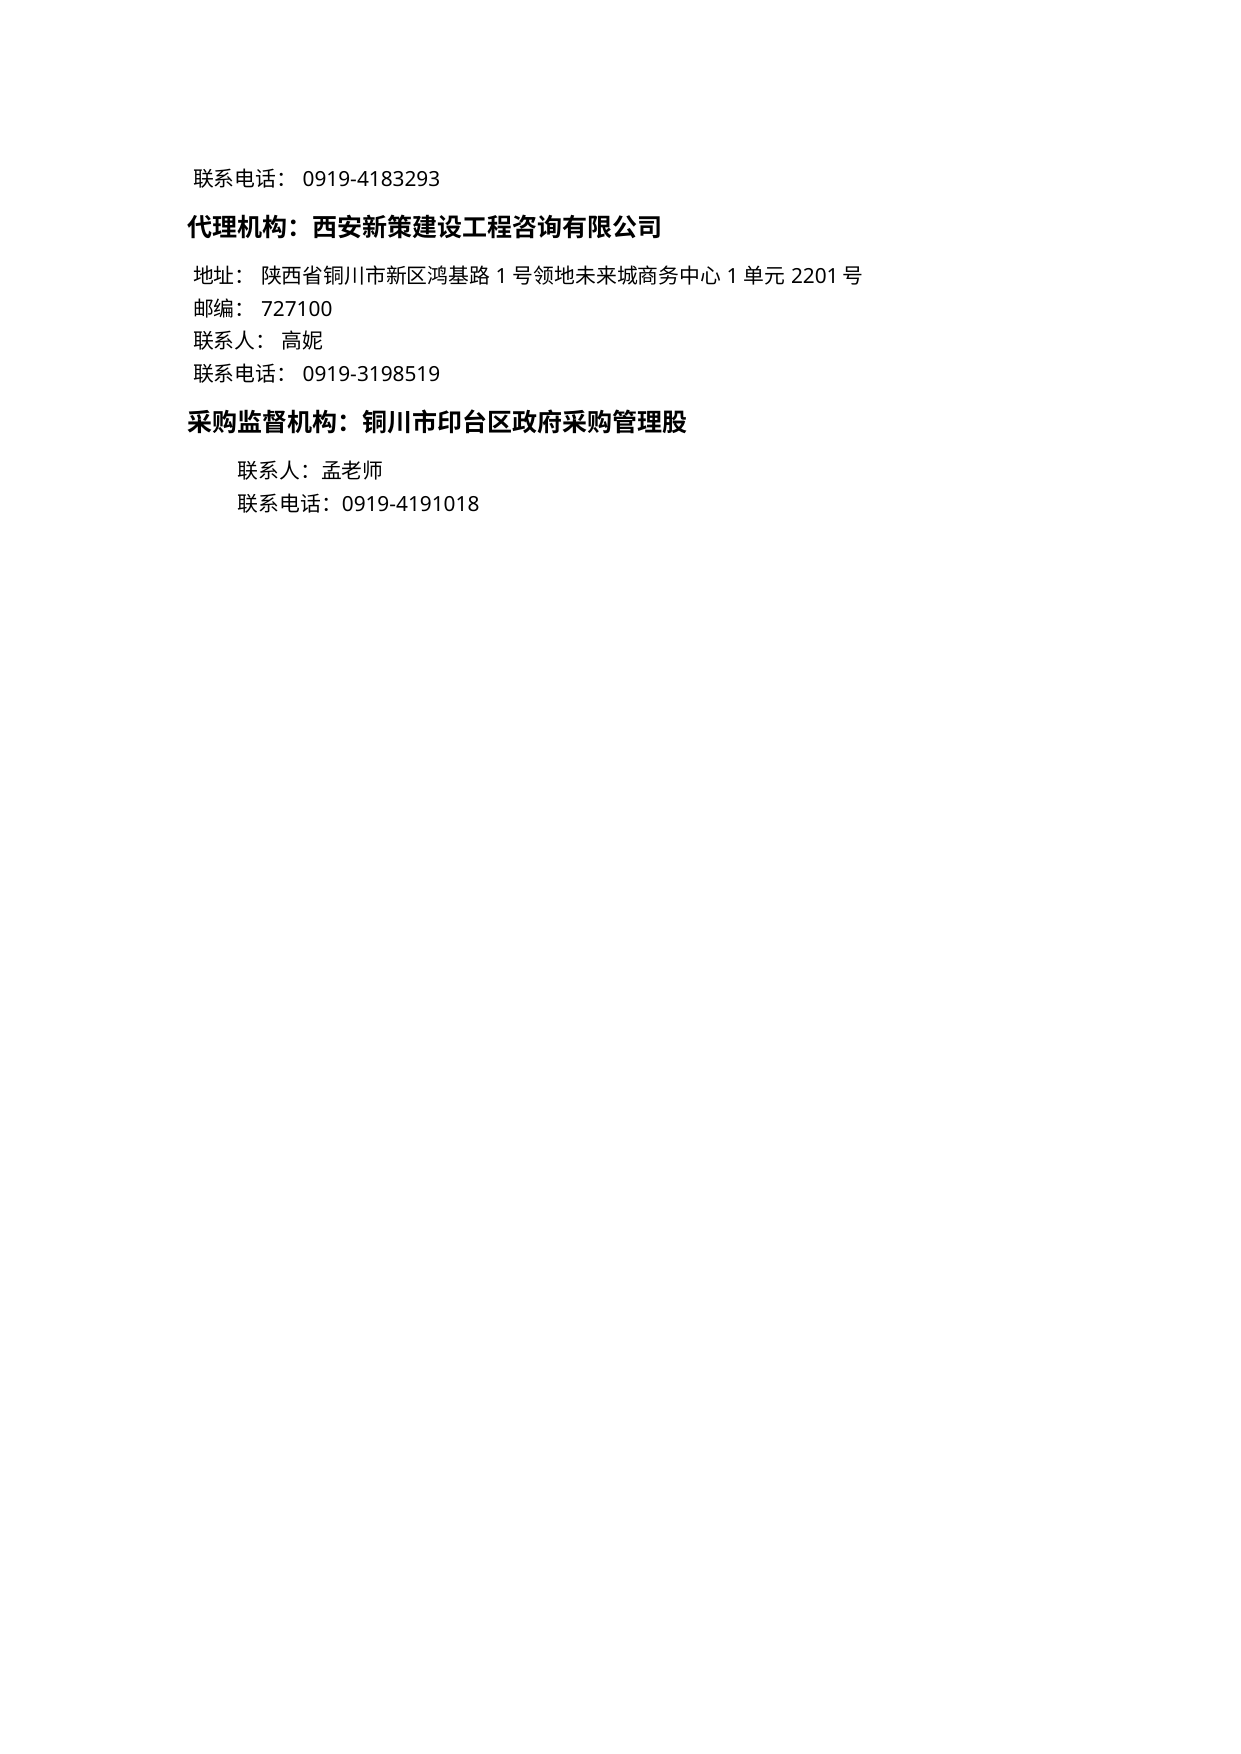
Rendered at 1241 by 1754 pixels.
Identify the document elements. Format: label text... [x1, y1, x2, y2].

text 采购监督机构：铜川市印台区政府采购管理股 [187, 389, 1053, 454]
text 联系人： 高妮 [187, 324, 1053, 357]
text 代理机构：西安新策建设工程咨询有限公司 [187, 194, 1053, 259]
text 地址： 陕西省铜川市新区鸿基路 1 号领地未来城商务中心 1 单元 2201号 [187, 259, 1053, 292]
text 联系电话： 0919-4183293 [187, 162, 1053, 194]
text 联系电话： 0919-3198519 [187, 357, 1053, 389]
text 联系人：孟老师 [187, 454, 1053, 487]
text 联系电话：0919-4191018 [187, 487, 1053, 519]
text 邮编： 727100 [187, 292, 1053, 324]
